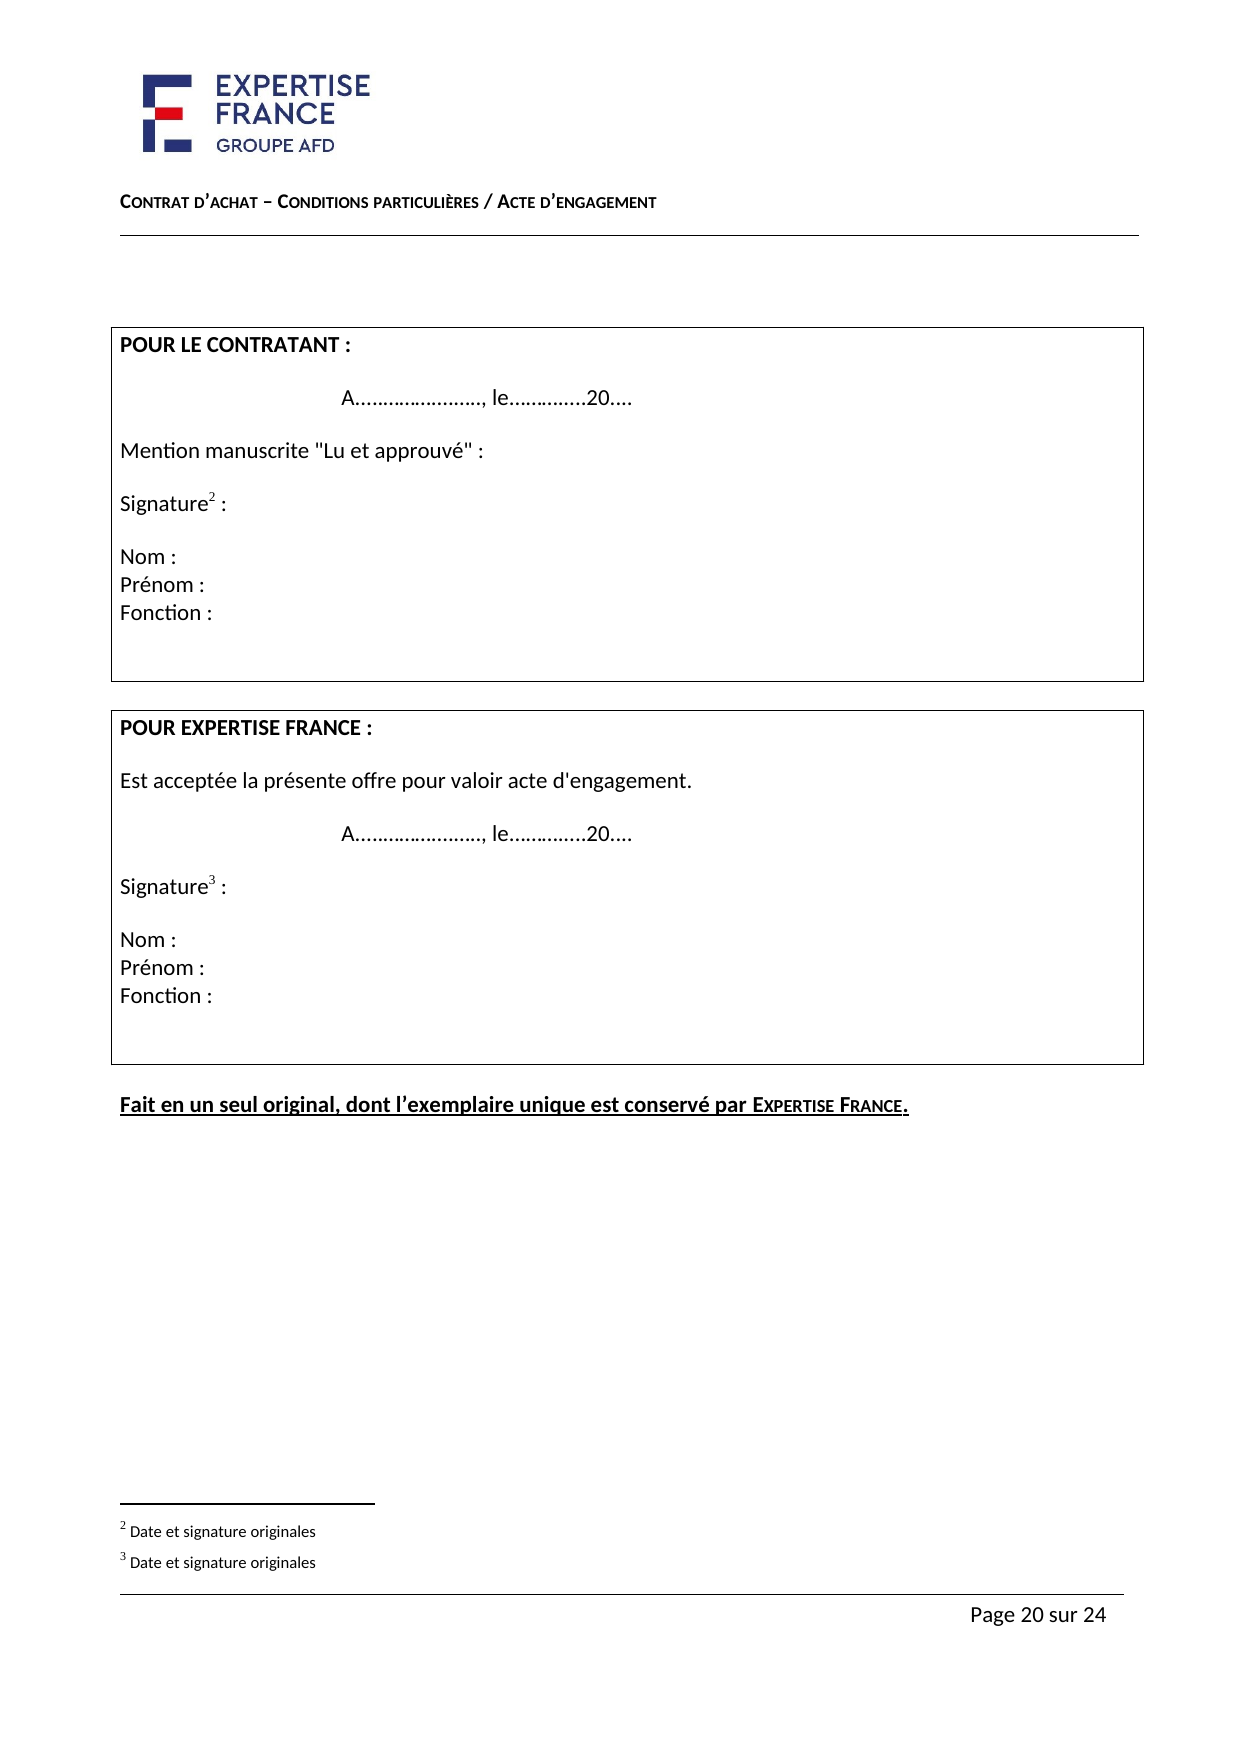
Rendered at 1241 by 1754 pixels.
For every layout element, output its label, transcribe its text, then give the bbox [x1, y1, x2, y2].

text Fait en un seul original, dont l’exemplaire unique est conservé par Expertise France. [120, 1090, 1135, 1118]
text Signature : [112, 869, 1143, 900]
text A.....………....….., le...…….....20.... [112, 816, 1143, 847]
text POUR EXPERTISE FRANCE : [112, 711, 1143, 741]
text A.....………....….., le...…….....20.... [112, 379, 1143, 411]
text Fonction : [120, 598, 1135, 626]
text Nom : Prénom : [112, 539, 1143, 598]
text Nom : Prénom : [112, 922, 1143, 981]
text Est acceptée la présente offre pour valoir acte d'engagement. [112, 763, 1143, 794]
text Fonction : [120, 981, 1135, 1009]
text Mention manuscrite "Lu et approuvé" : [112, 433, 1143, 464]
text Signature : [112, 486, 1143, 517]
picture [120, 41, 397, 183]
text POUR LE CONTRATANT : [112, 328, 1143, 358]
